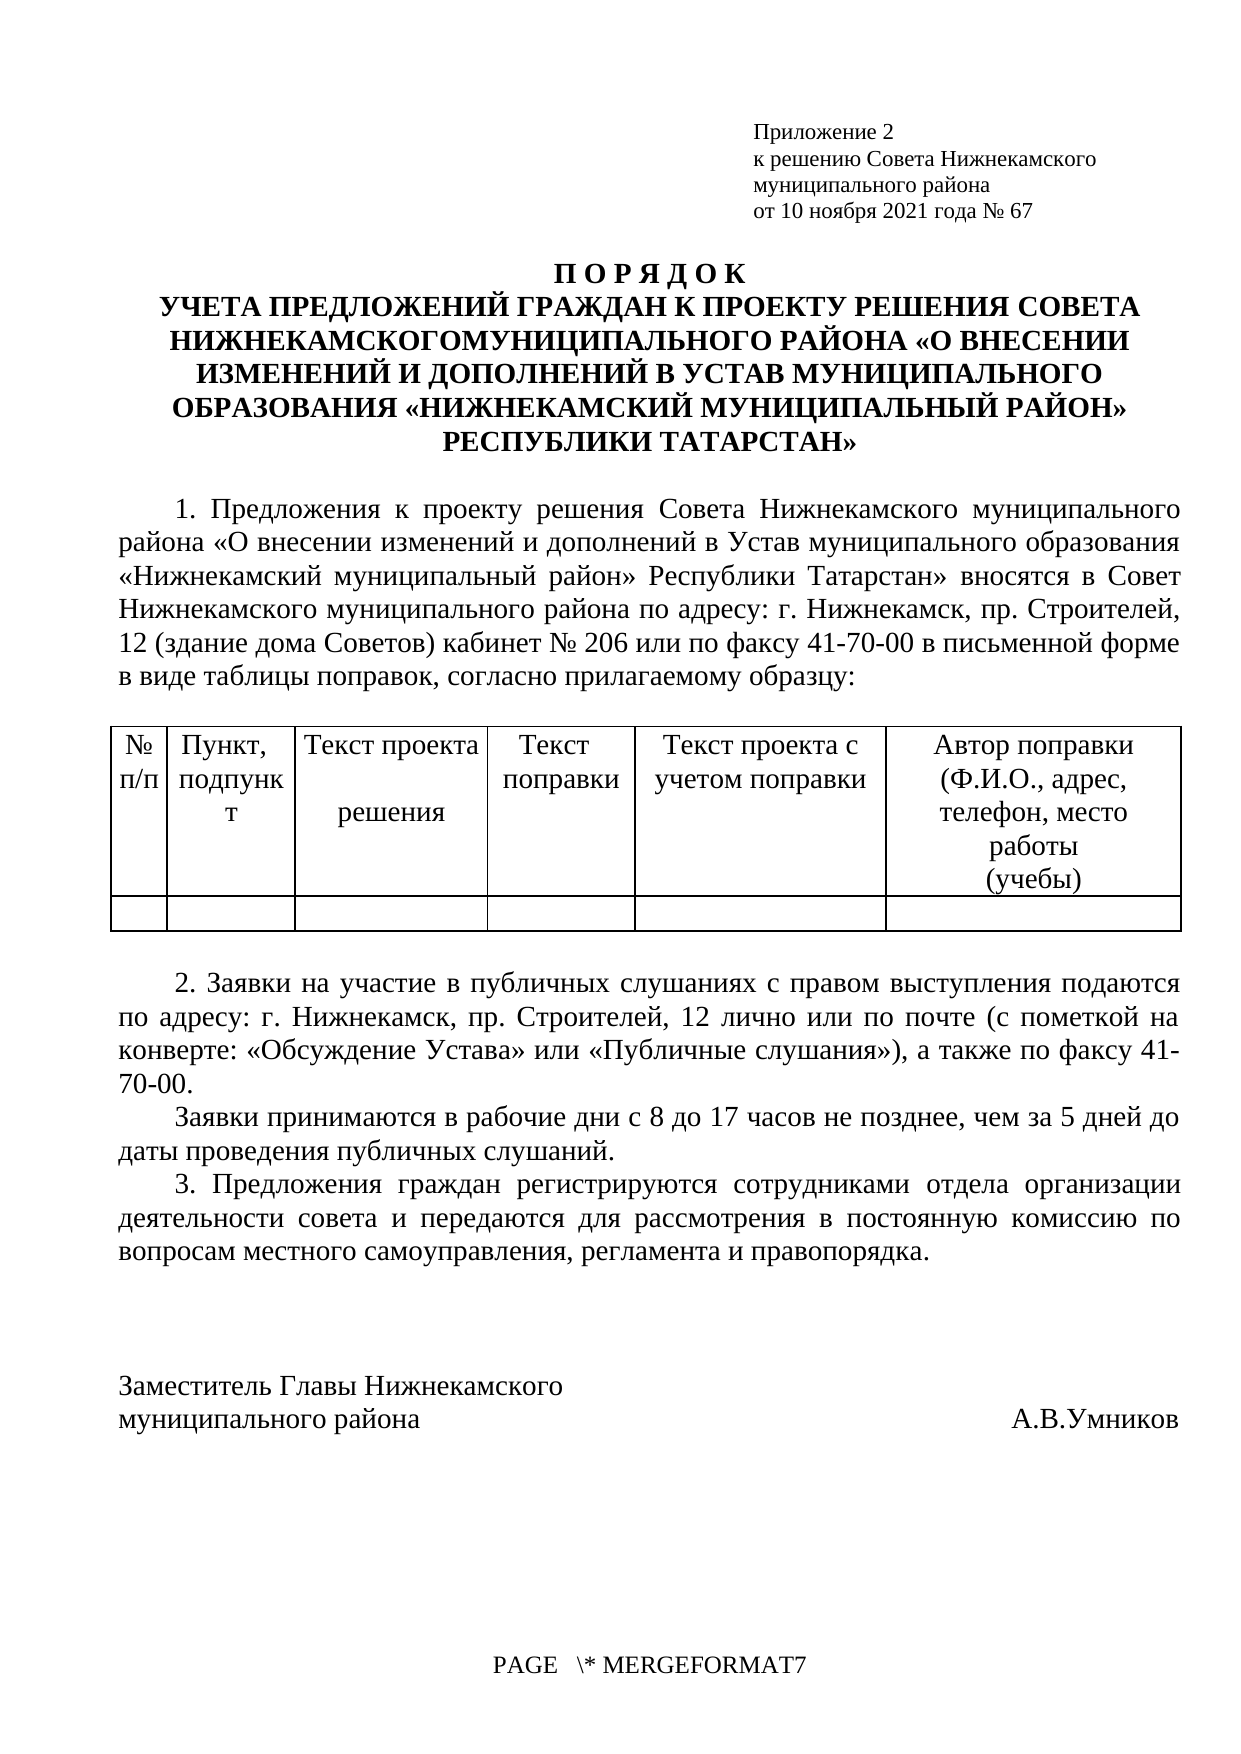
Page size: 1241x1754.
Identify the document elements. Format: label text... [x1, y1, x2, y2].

table_header Пункт, подпункт [168, 727, 294, 895]
table_header № п/п [112, 727, 166, 895]
table_header Текст проекта с учетом поправки [636, 727, 885, 895]
table_cell [112, 897, 166, 930]
text от 10 ноября 2021 года № 67 [118, 197, 1181, 224]
text Заявки принимаются в рабочие дни с 8 до 17 часов не позднее, чем за 5 дней до даты проведения публичных слушаний. [118, 1099, 1181, 1166]
table_cell [168, 897, 294, 930]
text Заместитель Главы Нижнекамского [118, 1368, 1181, 1401]
table_cell [887, 897, 1180, 930]
text П О Р Я Д О К [118, 256, 1181, 289]
text УЧЕТА ПРЕДЛОЖЕНИЙ ГРАЖДАН К ПРОЕКТУ РЕШЕНИЯ СОВЕТА НИЖНЕКАМСКОГОМУНИЦИПАЛЬНОГО РАЙОНА «О ВНЕСЕНИИ ИЗМЕНЕНИЙ И ДОПОЛНЕНИЙ В УСТАВ МУНИЦИПАЛЬНОГО ОБРАЗОВАНИЯ «НИЖНЕКАМСКИЙ МУНИЦИПАЛЬНЫЙ РАЙОН» РЕСПУБЛИКИ ТАТАРСТАН» [118, 289, 1181, 457]
table_cell [296, 897, 487, 930]
text 1. Предложения к проекту решения Совета Нижнекамского муниципального района «О внесении изменений и дополнений в Устав муниципального образования «Нижнекамский муниципальный район» Республики Татарстан» вносятся в Совет Нижнекамского муниципального района по адресу: г. Нижнекамск, пр. Строителей, 12 (здание дома Советов) кабинет № 206 или по факсу 41-70-00 в письменной форме в виде таблицы поправок, согласно прилагаемому образцу: [118, 491, 1181, 692]
table_cell [488, 897, 634, 930]
table_cell [636, 897, 885, 930]
text муниципального района [118, 171, 1181, 197]
table_header Текст проекта решения [296, 727, 487, 895]
text муниципального района А.В.Умников [118, 1401, 1181, 1435]
table_header Автор поправки (Ф.И.О., адрес, телефон, место работы (учебы) [887, 727, 1180, 895]
text 2. Заявки на участие в публичных слушаниях с правом выступления подаются по адресу: г. Нижнекамск, пр. Строителей, 12 лично или по почте (с пометкой на конверте: «Обсуждение Устава» или «Публичные слушания»), а также по факсу 41-70-00. [118, 965, 1181, 1099]
text 3. Предложения граждан регистрируются сотрудниками отдела организации деятельности совета и передаются для рассмотрения в постоянную комиссию по вопросам местного самоуправления, регламента и правопорядка. [118, 1166, 1181, 1267]
table_header Текст поправки [488, 727, 634, 895]
text к решению Совета Нижнекамского [118, 144, 1181, 171]
text Приложение 2 [118, 118, 1181, 144]
